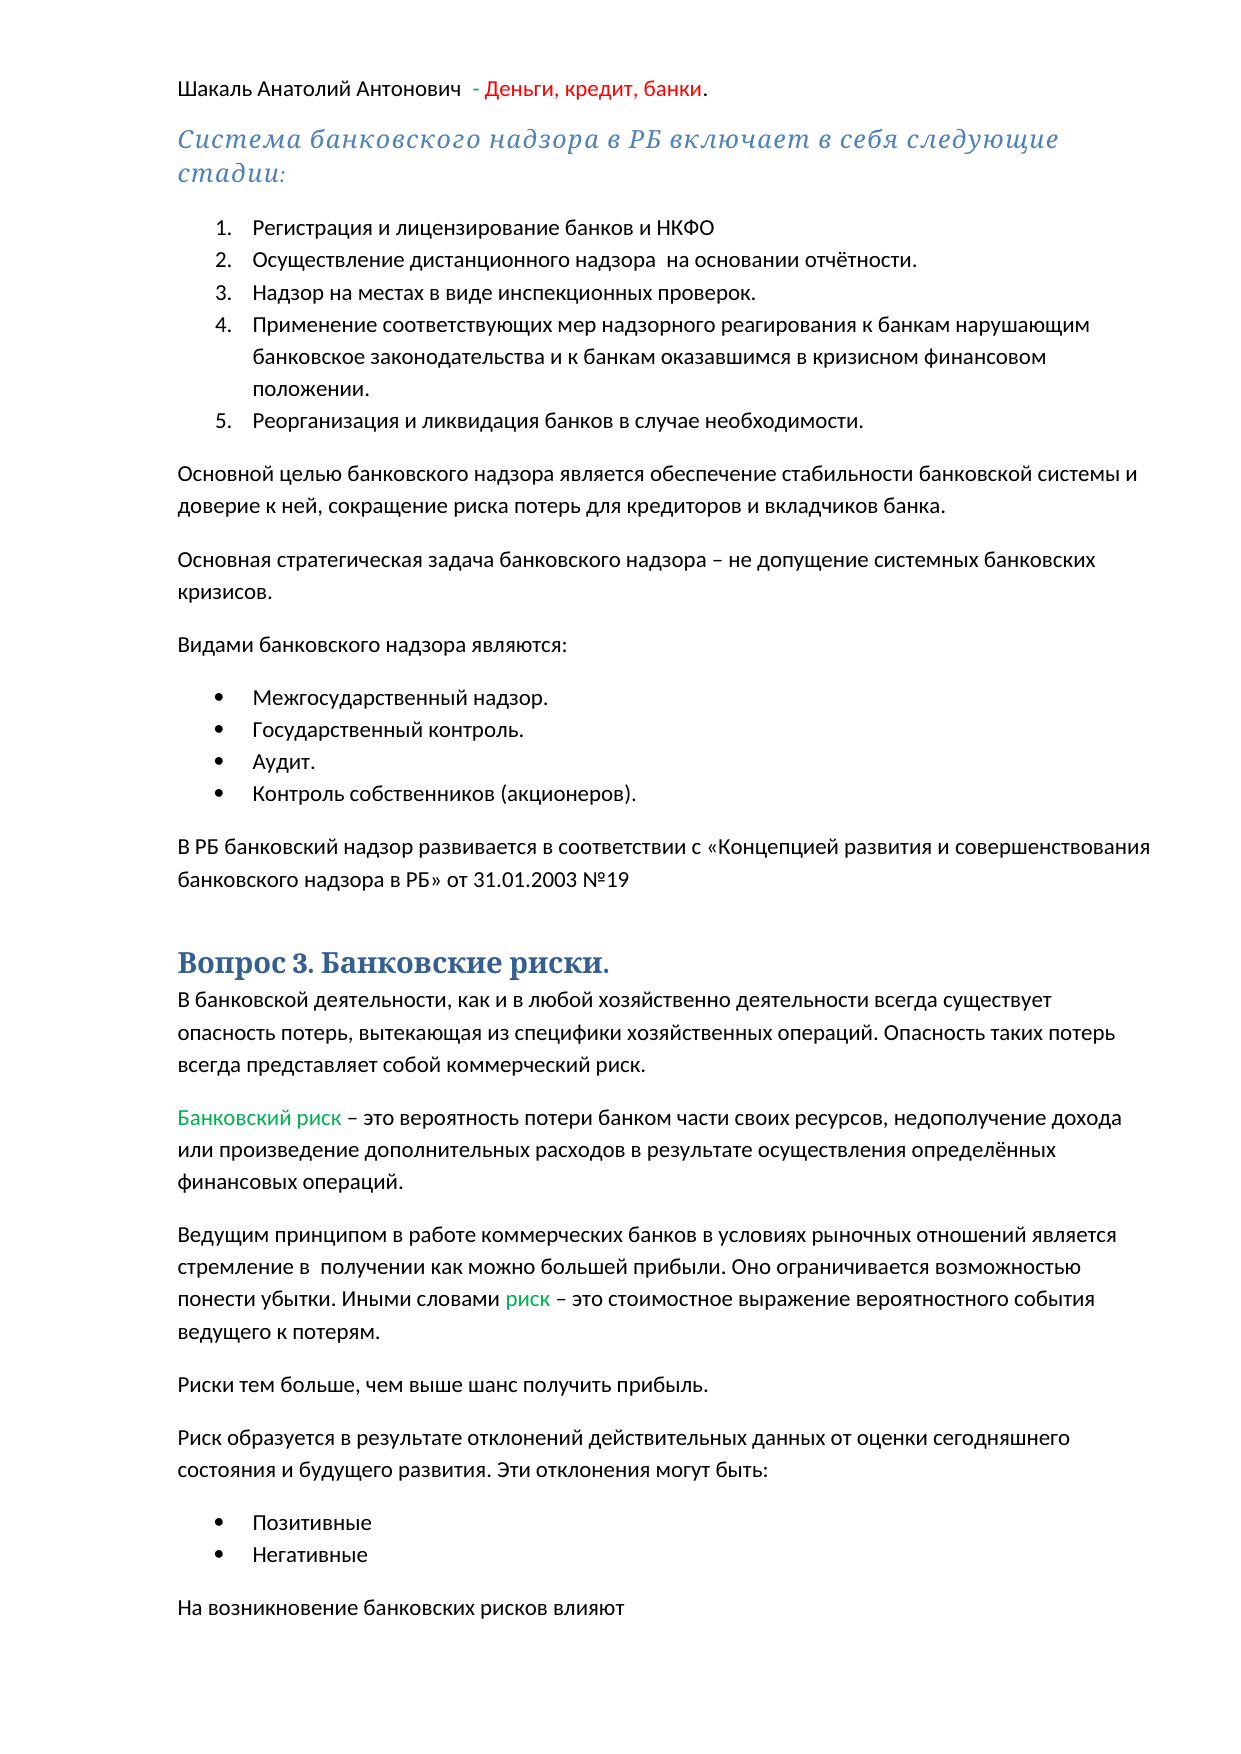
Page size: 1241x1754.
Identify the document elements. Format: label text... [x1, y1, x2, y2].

text Банковский риск – это вероятность потери банком части своих ресурсов, недополучение дохода или произведение дополнительных расходов в результате осуществления определённых финансовых операций. [177, 1103, 1152, 1195]
text На возникновение банковских рисков влияют [177, 1593, 1152, 1621]
list Осуществление дистанционного надзора на основании отчётности. [215, 246, 1152, 273]
list Контроль собственников (акционеров). [215, 779, 1152, 807]
subtitle Вопрос 3. Банковские риски. [177, 947, 1152, 980]
text В РБ банковский надзор развивается в соответствии с «Концепцией развития и совершенствования банковского надзора в РБ» от 31.01.2003 №19 [177, 832, 1152, 893]
list Межгосударственный надзор. [215, 683, 1152, 711]
text В банковской деятельности, как и в любой хозяйственно деятельности всегда существует опасность потерь, вытекающая из специфики хозяйственных операций. Опасность таких потерь всегда представляет собой коммерческий риск. [177, 985, 1152, 1078]
text Риск образуется в результате отклонений действительных данных от оценки сегодняшнего состояния и будущего развития. Эти отклонения могут быть: [177, 1423, 1152, 1483]
text Основная стратегическая задача банковского надзора – не допущение системных банковских кризисов. [177, 545, 1152, 605]
text Риски тем больше, чем выше шанс получить прибыль. [177, 1370, 1152, 1398]
list Реорганизация и ликвидация банков в случае необходимости. [215, 406, 1152, 434]
list Позитивные [215, 1508, 1152, 1536]
text Основной целью банковского надзора является обеспечение стабильности банковской системы и доверие к ней, сокращение риска потерь для кредиторов и вкладчиков банка. [177, 459, 1152, 520]
list Негативные [215, 1540, 1152, 1568]
text Ведущим принципом в работе коммерческих банков в условиях рыночных отношений является стремление в получении как можно большей прибыли. Оно ограничивается возможностью понести убытки. Иными словами риск – это стоимостное выражение вероятностного события ведущего к потерям. [177, 1220, 1152, 1345]
list Надзор на местах в виде инспекционных проверок. [215, 278, 1152, 306]
text Видами банковского надзора являются: [177, 630, 1152, 658]
list Аудит. [215, 747, 1152, 775]
list Регистрация и лицензирование банков и НКФО [215, 213, 1152, 241]
list Государственный контроль. [215, 715, 1152, 743]
list Применение соответствующих мер надзорного реагирования к банкам нарушающим банковское законодательства и к банкам оказавшимся в кризисном финансовом положении. [215, 310, 1152, 402]
subtitle Система банковского надзора в РБ включает в себя следующие стадии: [177, 126, 1152, 188]
